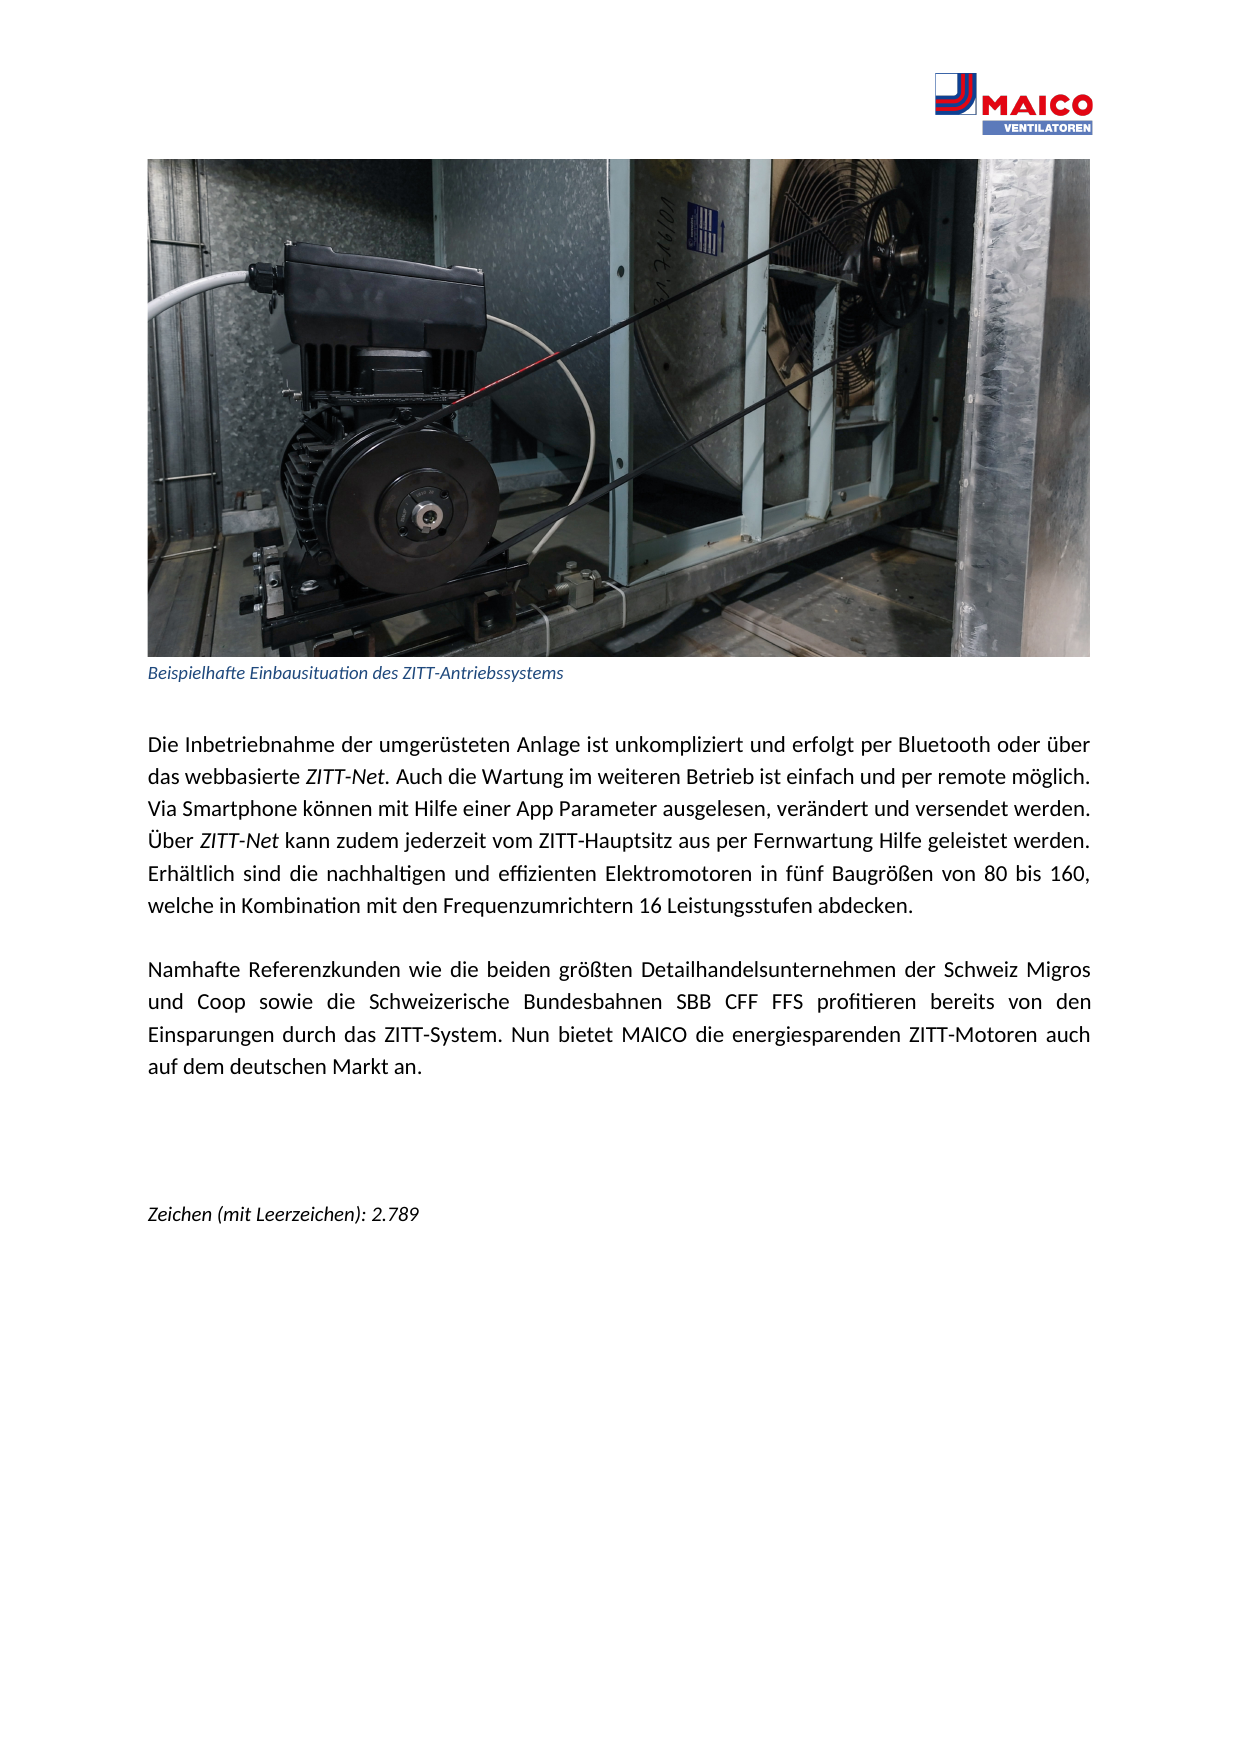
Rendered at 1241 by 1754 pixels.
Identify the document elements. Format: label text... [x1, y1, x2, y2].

text Die Inbetriebnahme der umgerüsteten Anlage ist unkompliziert und erfolgt per Bluetooth oder über das webbasierte ZITT-Net. Auch die Wartung im weiteren Betrieb ist einfach und per remote möglich. Via Smartphone können mit Hilfe einer App Parameter ausgelesen, verändert und versendet werden. Über ZITT-Net kann zudem jederzeit vom ZITT-Hauptsitz aus per Fernwartung Hilfe geleistet werden. Erhältlich sind die nachhaltigen und effizienten Elektromotoren in fünf Baugrößen von 80 bis 160, welche in Kombination mit den Frequenzumrichtern 16 Leistungsstufen abdecken. [148, 730, 1093, 919]
text Namhafte Referenzkunden wie die beiden größten Detailhandelsunternehmen der Schweiz Migros und Coop sowie die Schweizerische Bundesbahnen SBB CFF FFS profitieren bereits von den Einsparungen durch das ZITT-System. Nun bietet MAICO die energiesparenden ZITT-Motoren auch auf dem deutschen Markt an. [148, 955, 1093, 1080]
text Beispielhafte Einbausituation des ZITT-Antriebssystems [148, 661, 1093, 684]
picture [935, 73, 1093, 135]
text Zeichen (mit Leerzeichen): 2.789 [148, 1201, 1093, 1226]
picture [147, 159, 1090, 657]
